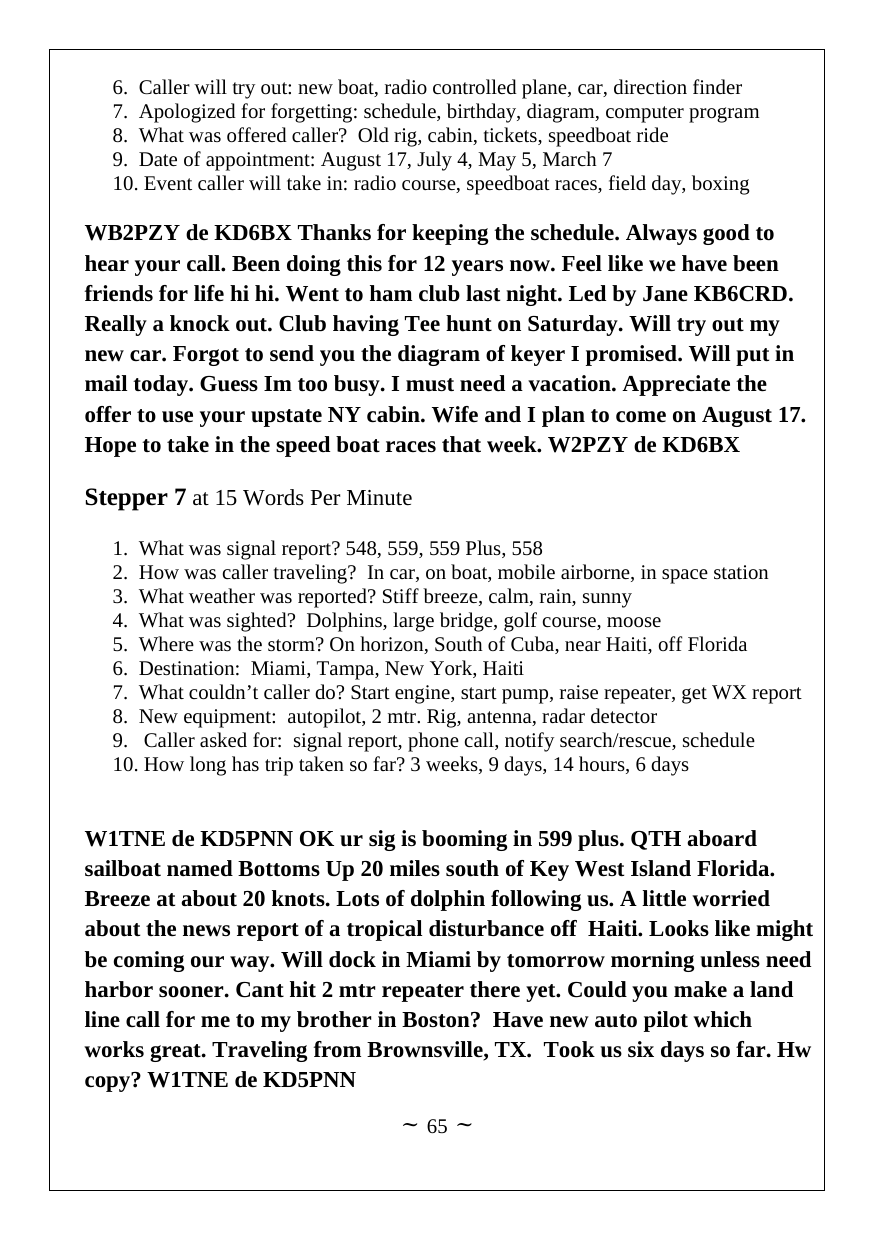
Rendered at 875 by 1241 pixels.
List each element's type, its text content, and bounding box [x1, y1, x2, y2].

text W1TNE de KD5PNN OK ur sig is booming in 599 plus. QTH aboard sailboat named Bottoms Up 20 miles south of Key West Island Florida. Breeze at about 20 knots. Lots of dolphin following us. A little worried about the news report of a tropical disturbance off Haiti. Looks like might be coming our way. Will dock in Miami by tomorrow morning unless need harbor sooner. Cant hit 2 mtr repeater there yet. Could you make a land line call for me to my brother in Boston? Have new auto pilot which works great. Traveling from Brownsville, TX. Took us six days so far. Hw copy? W1TNE de KD5PNN [84, 825, 816, 1093]
text 7. What couldn’t caller do? Start engine, start pump, raise repeater, get WX report [112, 680, 806, 704]
text 7. Apologized for forgetting: schedule, birthday, diagram, computer program [112, 99, 762, 123]
text 5. Where was the storm? On horizon, South of Cuba, near Haiti, off Florida [112, 632, 762, 656]
text 9. Caller asked for: signal report, phone call, notify search/rescue, schedule [112, 728, 762, 752]
text 6. Caller will try out: new boat, radio controlled plane, car, direction finder [112, 75, 762, 99]
text 10. How long has trip taken so far? 3 weeks, 9 days, 14 hours, 6 days [112, 752, 762, 776]
text 8. What was offered caller? Old rig, cabin, tickets, speedboat ride [112, 123, 762, 147]
text 2. How was caller traveling? In car, on boat, mobile airborne, in space station [112, 560, 806, 584]
text Stepper 7 at 15 Words Per Minute [84, 482, 816, 511]
text 4. What was sighted? Dolphins, large bridge, golf course, moose [112, 608, 762, 632]
text 3. What weather was reported? Stiff breeze, calm, rain, sunny [112, 584, 762, 608]
text 8. New equipment: autopilot, 2 mtr. Rig, antenna, radar detector [112, 704, 762, 728]
text WB2PZY de KD6BX Thanks for keeping the schedule. Always good to hear your call. Been doing this for 12 years now. Feel like we have been friends for life hi hi. Went to ham club last night. Led by Jane KB6CRD. Really a knock out. Club having Tee hunt on Saturday. Will try out my new car. Forgot to send you the diagram of keyer I promised. Will put in mail today. Guess Im too busy. I must need a vacation. Appreciate the offer to use your upstate NY cabin. Wife and I plan to come on August 17. Hope to take in the speed boat races that week. W2PZY de KD6BX [84, 219, 816, 457]
text 1. What was signal report? 548, 559, 559 Plus, 558 [112, 536, 762, 560]
text 9. Date of appointment: August 17, July 4, May 5, March 7 [112, 147, 762, 171]
text 6. Destination: Miami, Tampa, New York, Haiti [112, 656, 762, 680]
text 10. Event caller will take in: radio course, speedboat races, field day, boxing [112, 171, 762, 195]
